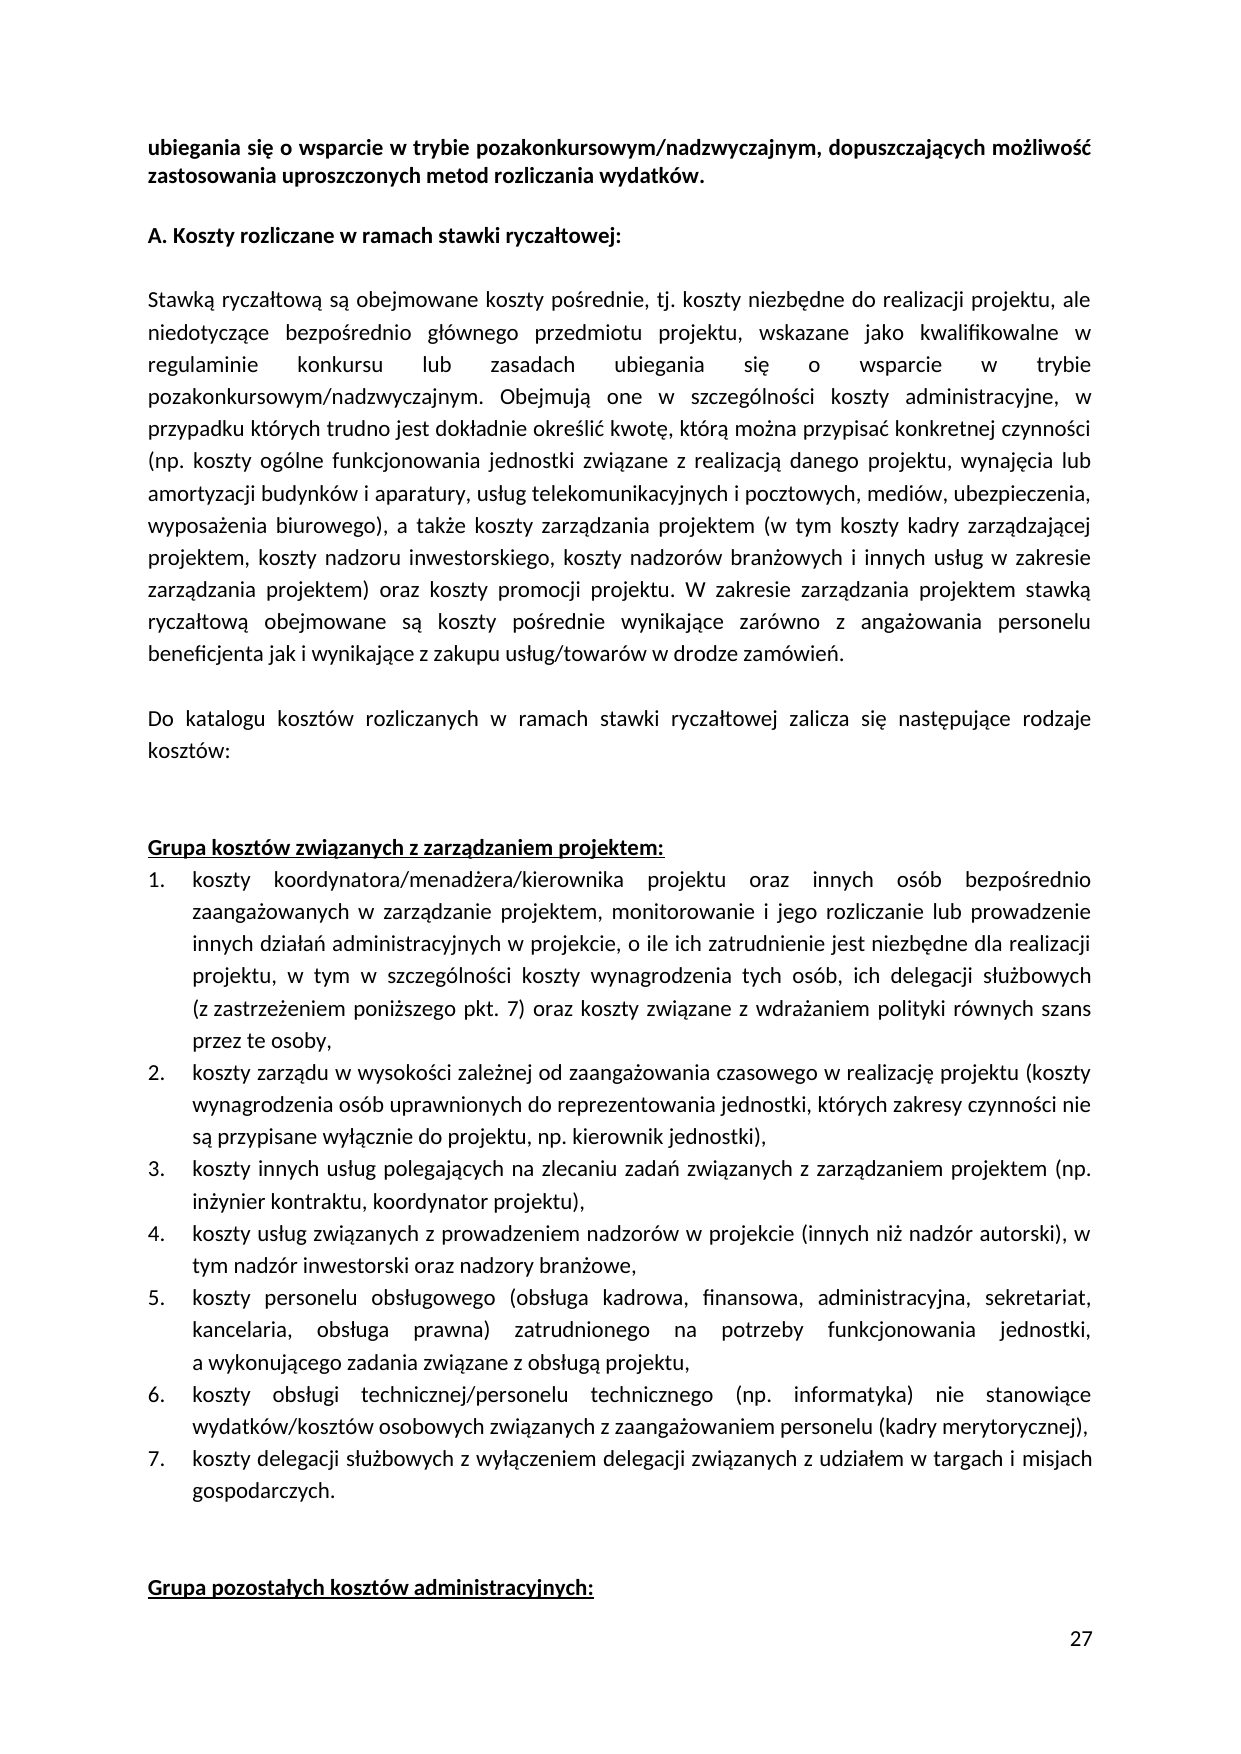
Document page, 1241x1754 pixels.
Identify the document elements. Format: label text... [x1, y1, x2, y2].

list koszty usług związanych z prowadzeniem nadzorów w projekcie (innych niż nadzór autorski), w tym nadzór inwestorski oraz nadzory branżowe, [148, 1219, 1093, 1279]
text A. Koszty rozliczane w ramach stawki ryczałtowej: [148, 221, 1093, 249]
list koszty zarządu w wysokości zależnej od zaangażowania czasowego w realizację projektu (koszty wynagrodzenia osób uprawnionych do reprezentowania jednostki, których zakresy czynności nie są przypisane wyłącznie do projektu, np. kierownik jednostki), [148, 1058, 1093, 1150]
text Grupa kosztów związanych z zarządzaniem projektem: [148, 833, 1093, 861]
text Do katalogu kosztów rozliczanych w ramach stawki ryczałtowej zalicza się następujące rodzaje kosztów: [148, 704, 1093, 764]
list koszty koordynatora/menadżera/kierownika projektu oraz innych osób bezpośrednio zaangażowanych w zarządzanie projektem, monitorowanie i jego rozliczanie lub prowadzenie innych działań administracyjnych w projekcie, o ile ich zatrudnienie jest niezbędne dla realizacji projektu, w tym w szczególności koszty wynagrodzenia tych osób, ich delegacji służbowych (z zastrzeżeniem poniższego pkt. 7) oraz koszty związane z wdrażaniem polityki równych szans przez te osoby, [148, 865, 1093, 1054]
text Stawką ryczałtową są obejmowane koszty pośrednie, tj. koszty niezbędne do realizacji projektu, ale niedotyczące bezpośrednio głównego przedmiotu projektu, wskazane jako kwalifikowalne w regulaminie konkursu lub zasadach ubiegania się o wsparcie w trybie pozakonkursowym/nadzwyczajnym. Obejmują one w szczególności koszty administracyjne, w przypadku których trudno jest dokładnie określić kwotę, którą można przypisać konkretnej czynności (np. koszty ogólne funkcjonowania jednostki związane z realizacją danego projektu, wynajęcia lub amortyzacji budynków i aparatury, usług telekomunikacyjnych i pocztowych, mediów, ubezpieczenia, wyposażenia biurowego), a także koszty zarządzania projektem (w tym koszty kadry zarządzającej projektem, koszty nadzoru inwestorskiego, koszty nadzorów branżowych i innych usług w zakresie zarządzania projektem) oraz koszty promocji projektu. W zakresie zarządzania projektem stawką ryczałtową obejmowane są koszty pośrednie wynikające zarówno z angażowania personelu beneficjenta jak i wynikające z zakupu usług/towarów w drodze zamówień. [148, 286, 1093, 668]
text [148, 133, 1093, 189]
list koszty personelu obsługowego (obsługa kadrowa, finansowa, administracyjna, sekretariat, kancelaria, obsługa prawna) zatrudnionego na potrzeby funkcjonowania jednostki, a wykonującego zadania związane z obsługą projektu, [148, 1283, 1093, 1376]
list koszty innych usług polegających na zlecaniu zadań związanych z zarządzaniem projektem (np. inżynier kontraktu, koordynator projektu), [148, 1154, 1093, 1215]
list koszty delegacji służbowych z wyłączeniem delegacji związanych z udziałem w targach i misjach gospodarczych. [148, 1444, 1093, 1504]
text Grupa pozostałych kosztów administracyjnych: [148, 1573, 1093, 1601]
list koszty obsługi technicznej/personelu technicznego (np. informatyka) nie stanowiące wydatków/kosztów osobowych związanych z zaangażowaniem personelu (kadry merytorycznej), [148, 1380, 1093, 1440]
